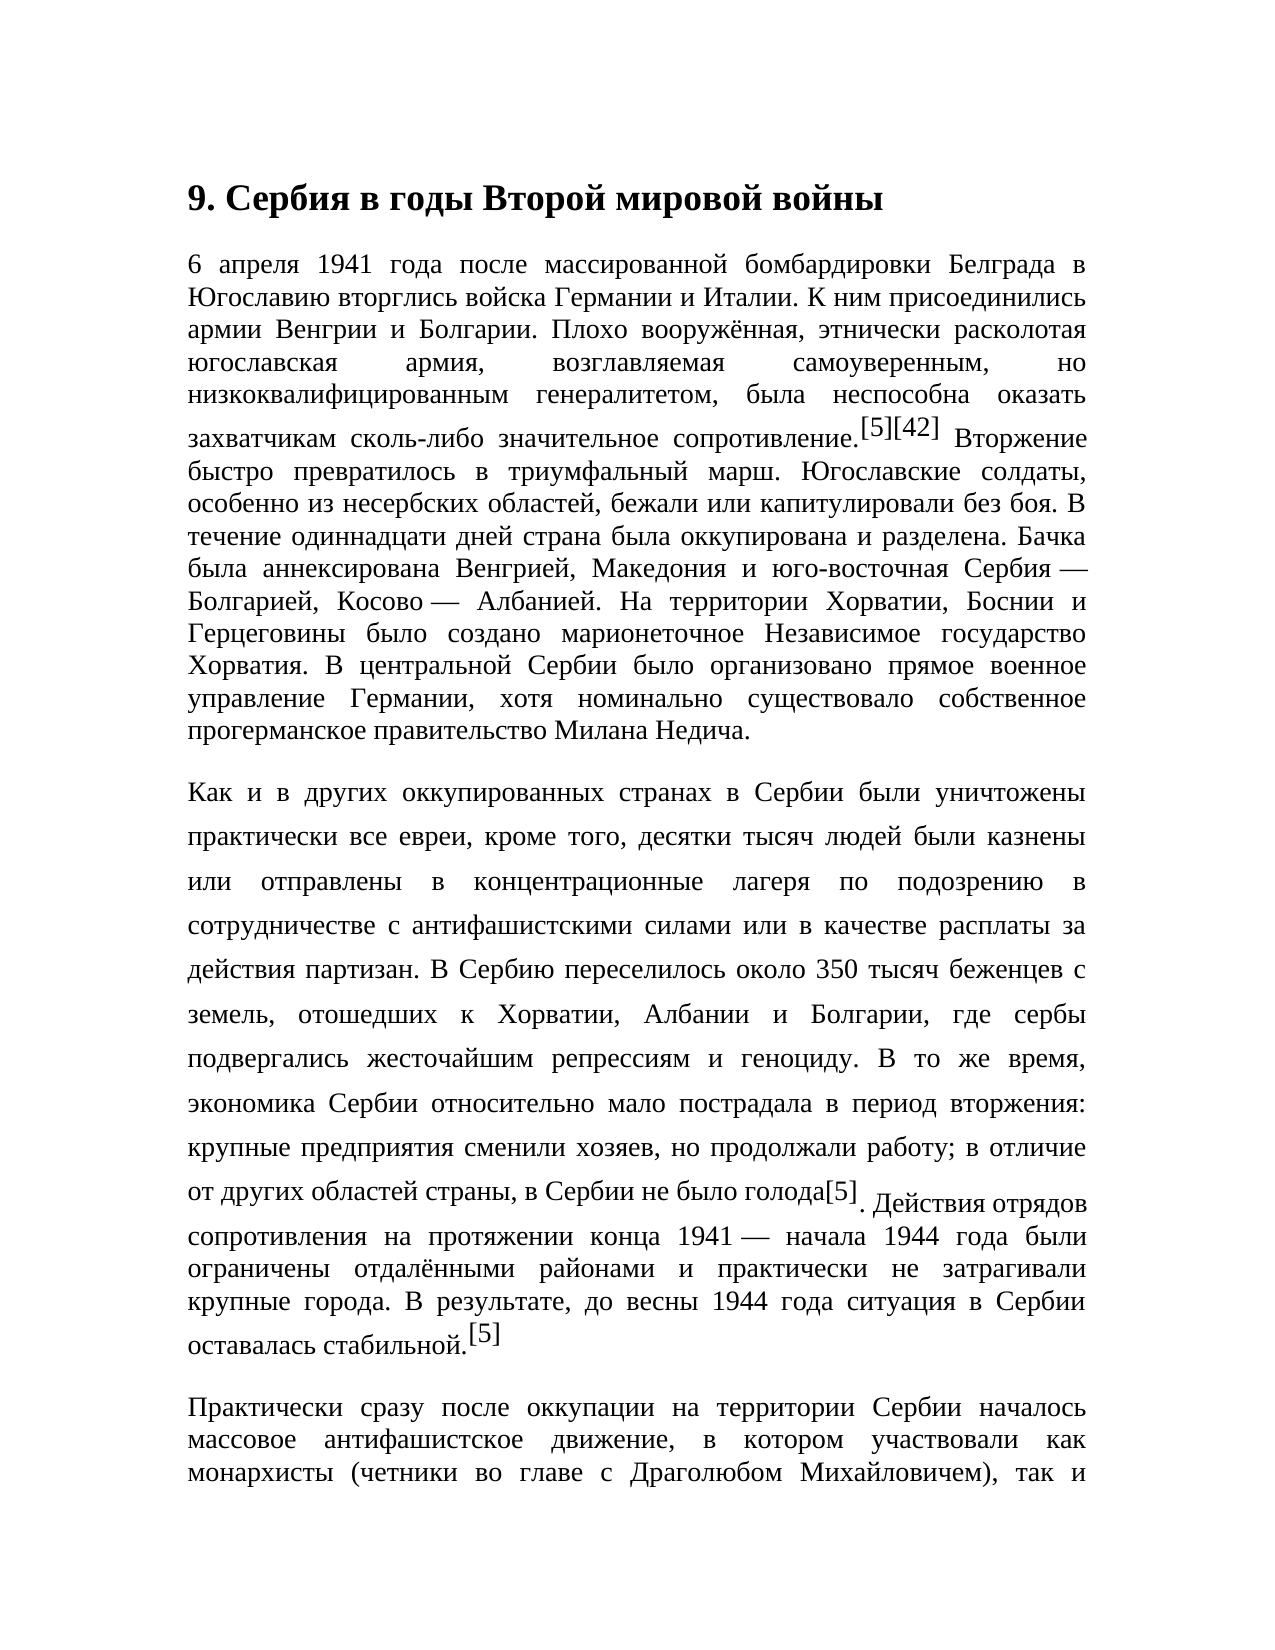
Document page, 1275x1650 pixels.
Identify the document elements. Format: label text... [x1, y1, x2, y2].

text 6 апреля 1941 года после массированной бомбардировки Белграда в Югославию вторглись войска Германии и Италии. К ним присоединились армии Венгрии и Болгарии. Плохо вооружённая, этнически расколотая югославская армия, возглавляемая самоуверенным, но низкоквалифицированным генералитетом, была неспособна оказать захватчикам сколь-либо значительное сопротивление.[5][42] Вторжение быстро превратилось в триумфальный марш. Югославские солдаты, особенно из несербских областей, бежали или капитулировали без боя. В течение одиннадцати дней страна была оккупирована и разделена. Бачка была аннексирована Венгрией, Македония и юго-восточная Сербия — Болгарией, Косово — Албанией. На территории Хорватии, Боснии и Герцеговины было создано марионеточное Независимое государство Хорватия. В центральной Сербии было организовано прямое военное управление Германии, хотя номинально существовало собственное прогерманское правительство Милана Недича. [187, 248, 1087, 746]
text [187, 1390, 1087, 1487]
list 9. Сербия в годы Второй мировой войны [187, 175, 1087, 218]
text Как и в других оккупированных странах в Сербии были уничтожены практически все евреи, кроме того, десятки тысяч людей были казнены или отправлены в концентрационные лагеря по подозрению в сотрудничестве с антифашистскими силами или в качестве расплаты за действия партизан. В Сербию переселилось около 350 тысяч беженцев с земель, отошедших к Хорватии, Албании и Болгарии, где сербы подвергались жесточайшим репрессиям и геноциду. В то же время, экономика Сербии относительно мало пострадала в период вторжения: крупные предприятия сменили хозяев, но продолжали работу; в отличие от других областей страны, в Сербии не было голода[5]. Действия отрядов сопротивления на протяжении конца 1941 — начала 1944 года были ограничены отдалёнными районами и практически не затрагивали крупные города. В результате, до весны 1944 года ситуация в Сербии оставалась стабильной.[5] [187, 775, 1087, 1360]
